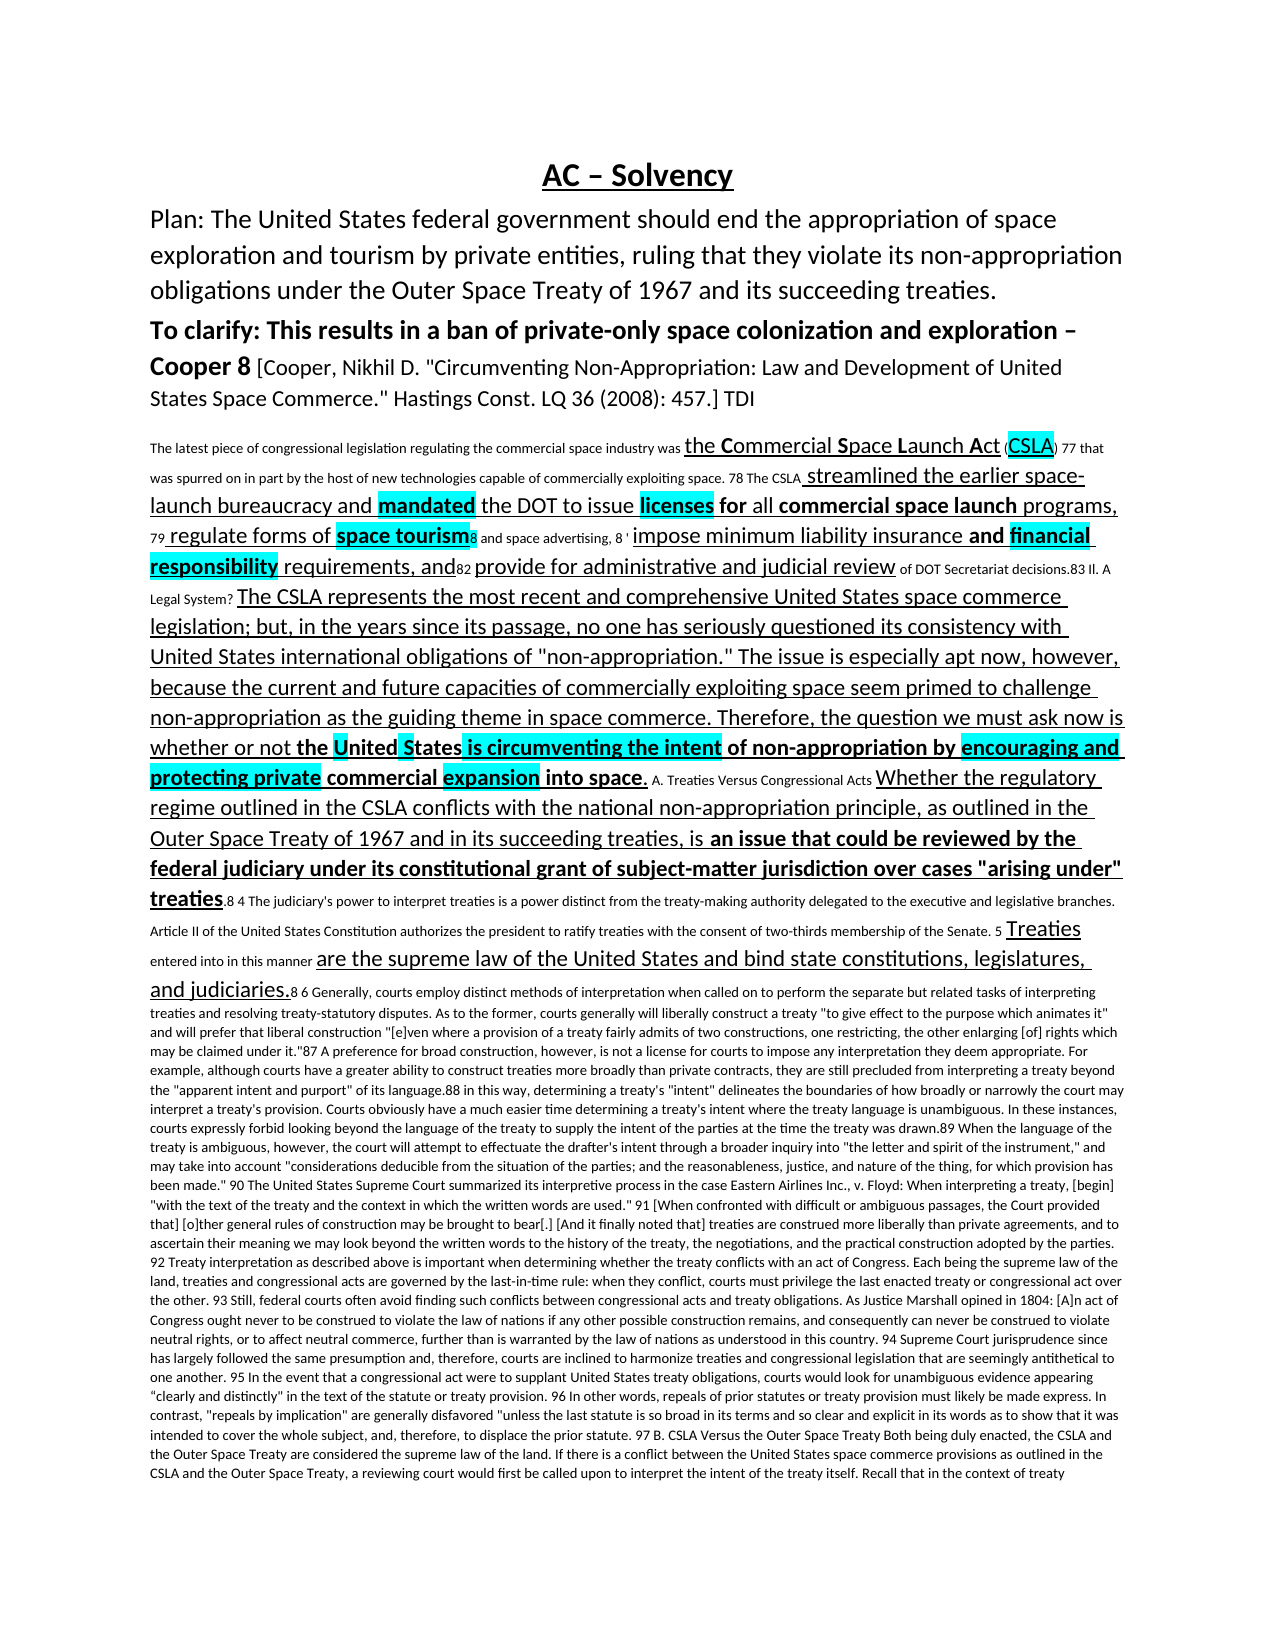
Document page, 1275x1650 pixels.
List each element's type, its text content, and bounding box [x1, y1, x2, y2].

subtitle To clarify: This results in a ban of private-only space colonization and exploration – [150, 313, 1125, 346]
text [150, 759, 1125, 1482]
text Cooper 8 [Cooper, Nikhil D. "Circumventing Non-Appropriation: Law and Development of United States Space Commerce." Hastings Const. LQ 36 (2008): 457.] TDI [150, 349, 1125, 412]
subtitle AC – Solvency [150, 154, 1125, 195]
subtitle Plan: The United States federal government should end the appropriation of space exploration and tourism by private entities, ruling that they violate its non-appropriation obligations under the Outer Space Treaty of 1967 and its succeeding treaties. [150, 202, 1125, 307]
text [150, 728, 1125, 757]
